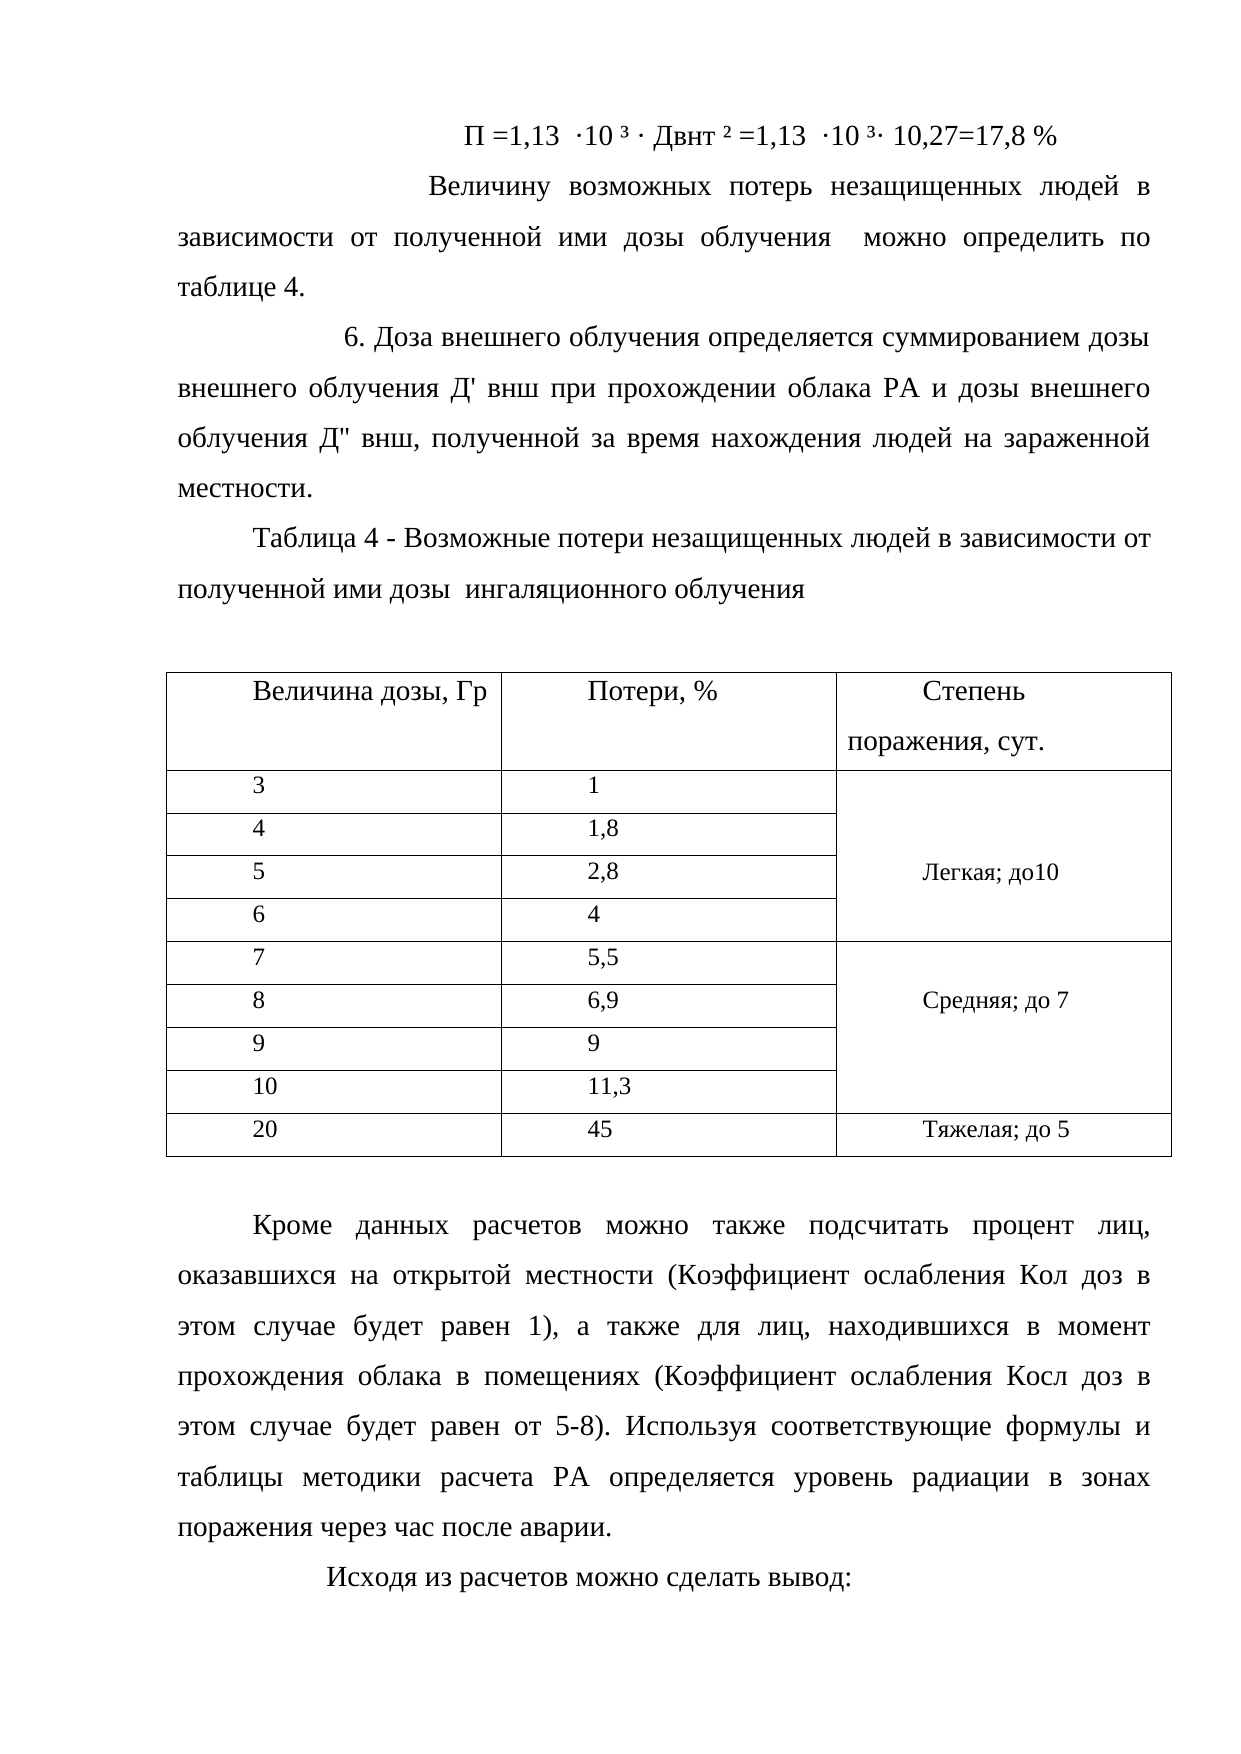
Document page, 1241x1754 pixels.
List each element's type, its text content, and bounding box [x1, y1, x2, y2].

table_cell 7 [167, 942, 501, 984]
table_cell 9 [502, 1028, 836, 1070]
table_header Потери, % [502, 673, 836, 769]
table_cell 10 [167, 1071, 501, 1113]
text Таблица 4 - Возможные потери незащищенных людей в зависимости от полученной ими дозы ингаляционного облучения [177, 521, 1152, 604]
text Исходя из расчетов можно сделать вывод: [251, 1559, 1152, 1593]
table_cell 6 [167, 899, 501, 941]
table_cell 11,3 [502, 1071, 836, 1113]
table_cell 8 [167, 985, 501, 1027]
table_cell 5,5 [502, 942, 836, 984]
text 6. Доза внешнего облучения определяется суммированием дозы внешнего облучения Д' внш при прохождении облака РА и дозы внешнего облучения Д'' внш, полученной за время нахождения людей на зараженной местности. [177, 319, 1152, 504]
text П =1,13 ·10 ³ · Двнт ² =1,13 ·10 ³· 10,27=17,8 % [177, 118, 1152, 152]
text Величину возможных потерь незащищенных людей в зависимости от полученной ими дозы облучения можно определить по таблице 4. [177, 168, 1152, 303]
table_cell 5 [167, 856, 501, 898]
table_cell Средняя; до 7 [837, 942, 1171, 1113]
table_cell 4 [167, 814, 501, 855]
table_cell 3 [167, 771, 501, 812]
text Кроме данных расчетов можно также подсчитать процент лиц, оказавшихся на открытой местности (Коэффициент ослабления Кол доз в этом случае будет равен 1), а также для лиц, находившихся в момент прохождения облака в помещениях (Коэффициент ослабления Косл доз в этом случае будет равен от 5-8). Используя соответствующие формулы и таблицы методики расчета РА определяется уровень радиации в зонах поражения через час после аварии. [177, 1207, 1152, 1543]
table_cell 1 [502, 771, 836, 812]
table_header Величина дозы, Гр [167, 673, 501, 769]
table_cell Тяжелая; до 5 [837, 1114, 1171, 1156]
table_cell 6,9 [502, 985, 836, 1027]
table_cell 20 [167, 1114, 501, 1156]
table_cell 9 [167, 1028, 501, 1070]
table_cell 4 [502, 899, 836, 941]
table_header Степень поражения, сут. [837, 673, 1171, 769]
table_cell 2,8 [502, 856, 836, 898]
table_cell 1,8 [502, 814, 836, 855]
table_cell 45 [502, 1114, 836, 1156]
table_cell Легкая; до10 [837, 771, 1171, 941]
